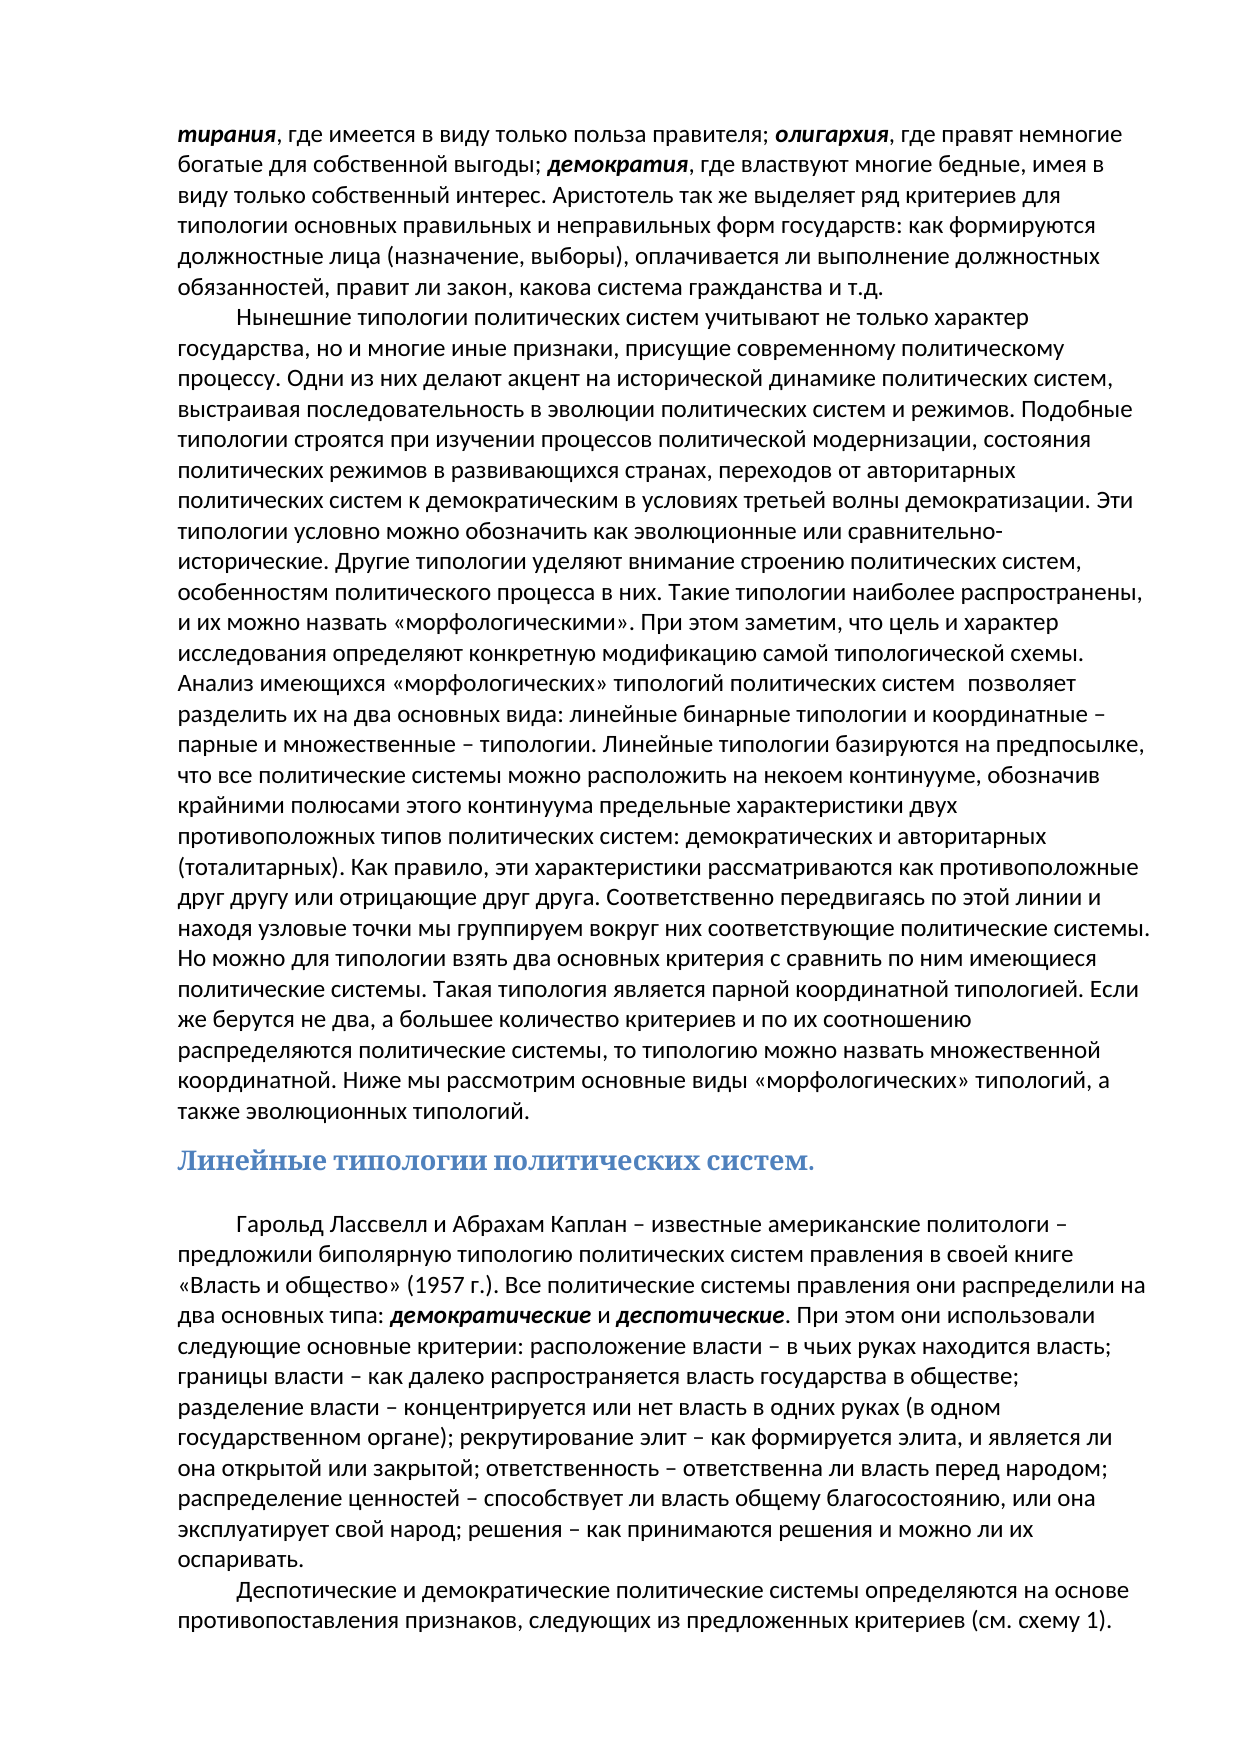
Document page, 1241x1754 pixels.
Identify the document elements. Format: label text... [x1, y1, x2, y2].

subtitle Линейные типологии политических систем. [177, 1146, 1152, 1177]
text Нынешние типологии политических систем учитывают не только характер государства, но и многие иные признаки, присущие современному политическому процессу. Одни из них делают акцент на исторической динамике политических систем, выстраивая последовательность в эволюции политических систем и режимов. Подобные типологии строятся при изучении процессов политической модернизации, состояния политических режимов в развивающихся странах, переходов от авторитарных политических систем к демократическим в условиях третьей волны демократизации. Эти типологии условно можно обозначить как эволюционные или сравнительно-исторические. Другие типологии уделяют внимание строению политических систем, особенностям политического процесса в них. Такие типологии наиболее распространены, и их можно назвать «морфологическими». При этом заметим, что цель и характер исследования определяют конкретную модификацию самой типологической схемы. Анализ имеющихся «морфологических» типологий политических систем позволяет разделить их на два основных вида: линейные бинарные типологии и координатные – парные и множественные – типологии. Линейные типологии базируются на предпосылке, что все политические системы можно расположить на некоем континууме, обозначив крайними полюсами этого континуума предельные характеристики двух противоположных типов политических систем: демократических и авторитарных (тоталитарных). Как правило, эти характеристики рассматриваются как противоположные друг другу или отрицающие друг друга. Соответственно передвигаясь по этой линии и находя узловые точки мы группируем вокруг них соответствующие политические системы. Но можно для типологии взять два основных критерия с сравнить по ним имеющиеся политические системы. Такая типология является парной координатной типологией. Если же берутся не два, а большее количество критериев и по их соотношению распределяются политические системы, то типологию можно назвать множественной координатной. Ниже мы рассмотрим основные виды «морфологических» типологий, а также эволюционных типологий. [177, 301, 1152, 1125]
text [177, 118, 1152, 301]
text Гарольд Лассвелл и Абрахам Каплан – известные американские политологи – предложили биполярную типологию политических систем правления в своей книге «Власть и общество» (1957 г.). Все политические системы правления они распределили на два основных типа: демократические и деспотические. При этом они использовали следующие основные критерии: расположение власти – в чьих руках находится власть; границы власти – как далеко распространяется власть государства в обществе; разделение власти – концентрируется или нет власть в одних руках (в одном государственном органе); рекрутирование элит – как формируется элита, и является ли она открытой или закрытой; ответственность – ответственна ли власть перед народом; распределение ценностей – способствует ли власть общему благосостоянию, или она эксплуатирует свой народ; решения – как принимаются решения и можно ли их оспаривать. [177, 1208, 1152, 1574]
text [177, 1574, 1152, 1635]
